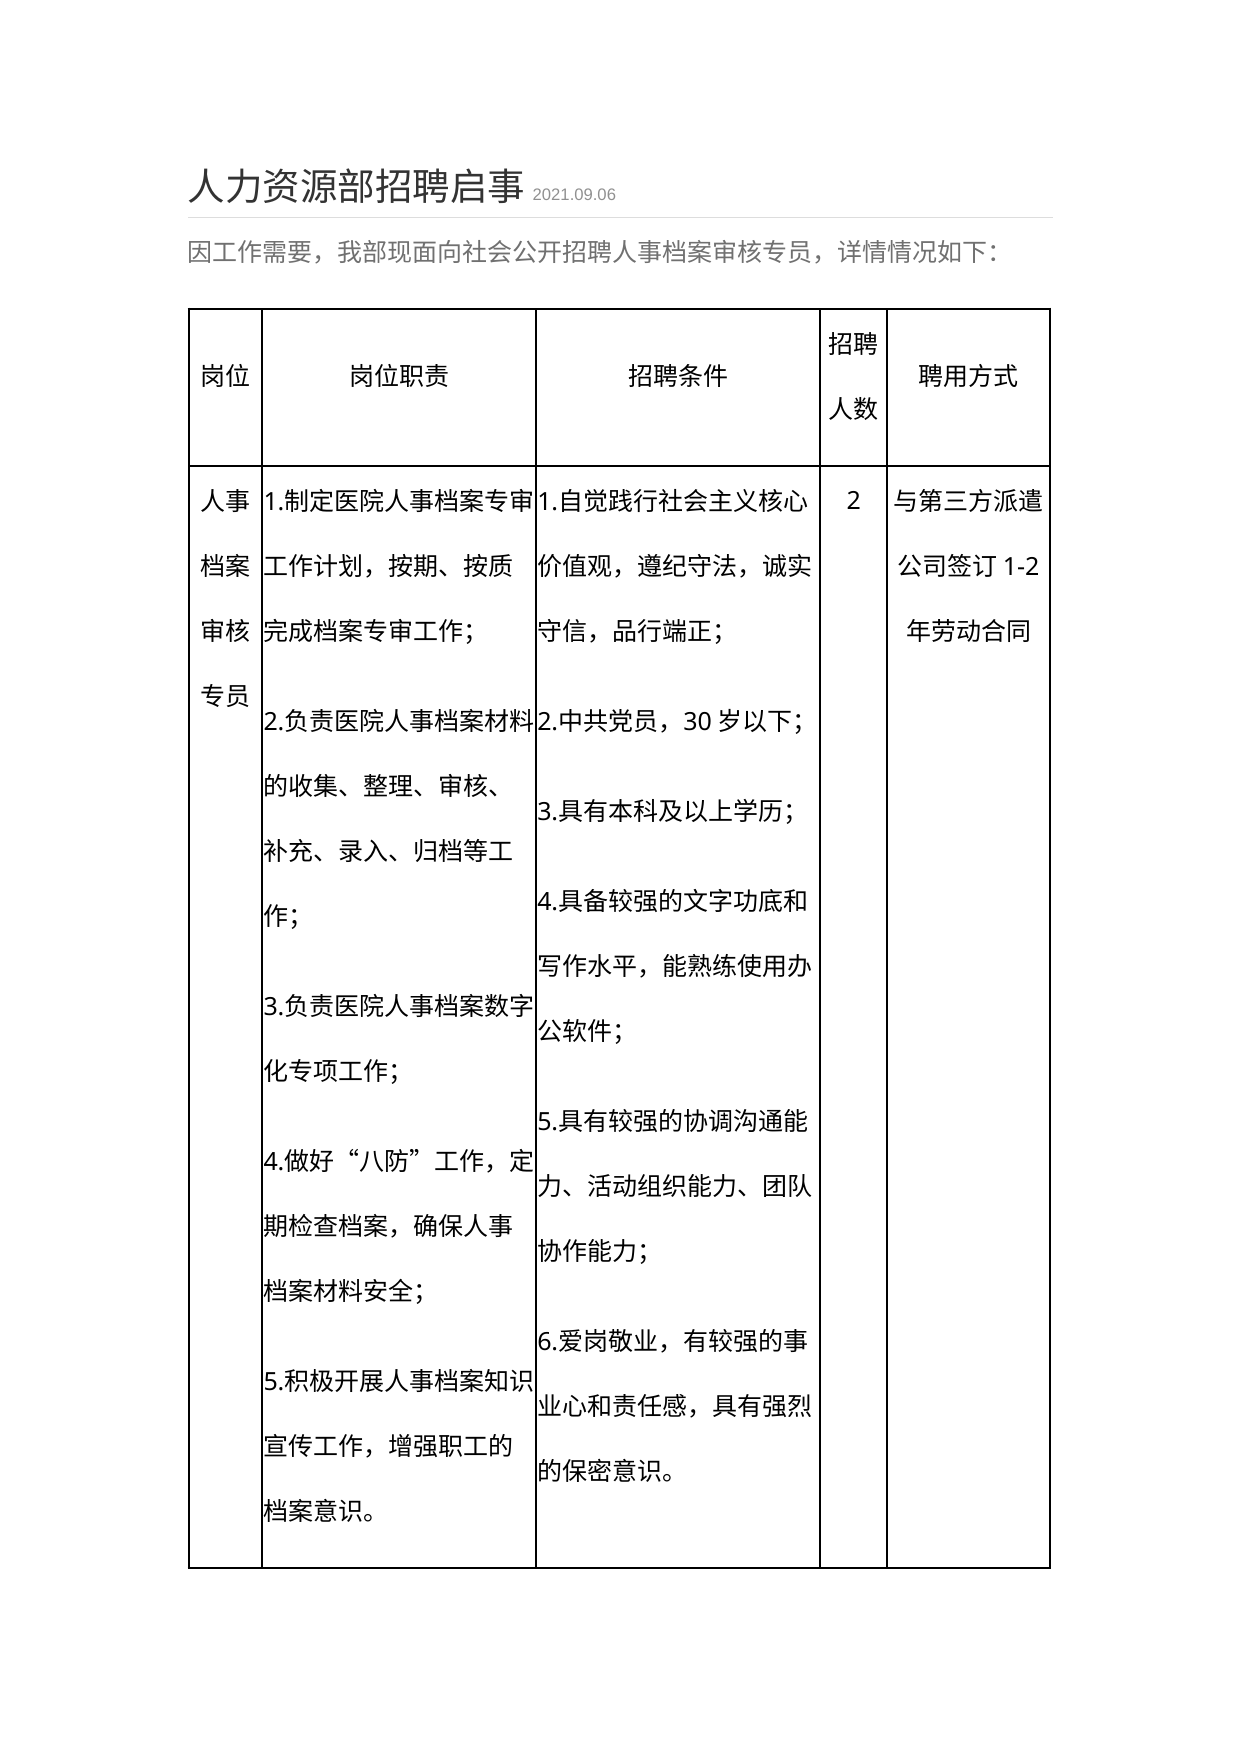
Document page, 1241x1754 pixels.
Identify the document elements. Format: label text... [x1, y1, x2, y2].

table_cell 与第三方派遣公司签订1-2年劳动合同 [888, 467, 1049, 1567]
table_header 岗位 [190, 310, 261, 465]
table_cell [263, 467, 535, 1567]
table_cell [537, 467, 819, 1567]
text 因工作需要，我部现面向社会公开招聘人事档案审核专员，详情情况如下： [187, 218, 1053, 283]
table_header 招聘人数 [821, 310, 886, 465]
table_header 聘用方式 [888, 310, 1049, 465]
table_header 招聘条件 [537, 310, 819, 465]
text 人力资源部招聘启事2021.09.06 [187, 152, 1053, 218]
table_cell 2 [821, 467, 886, 1567]
table_header 岗位职责 [263, 310, 535, 465]
table_cell 人事档案审核专员 [190, 467, 261, 1567]
